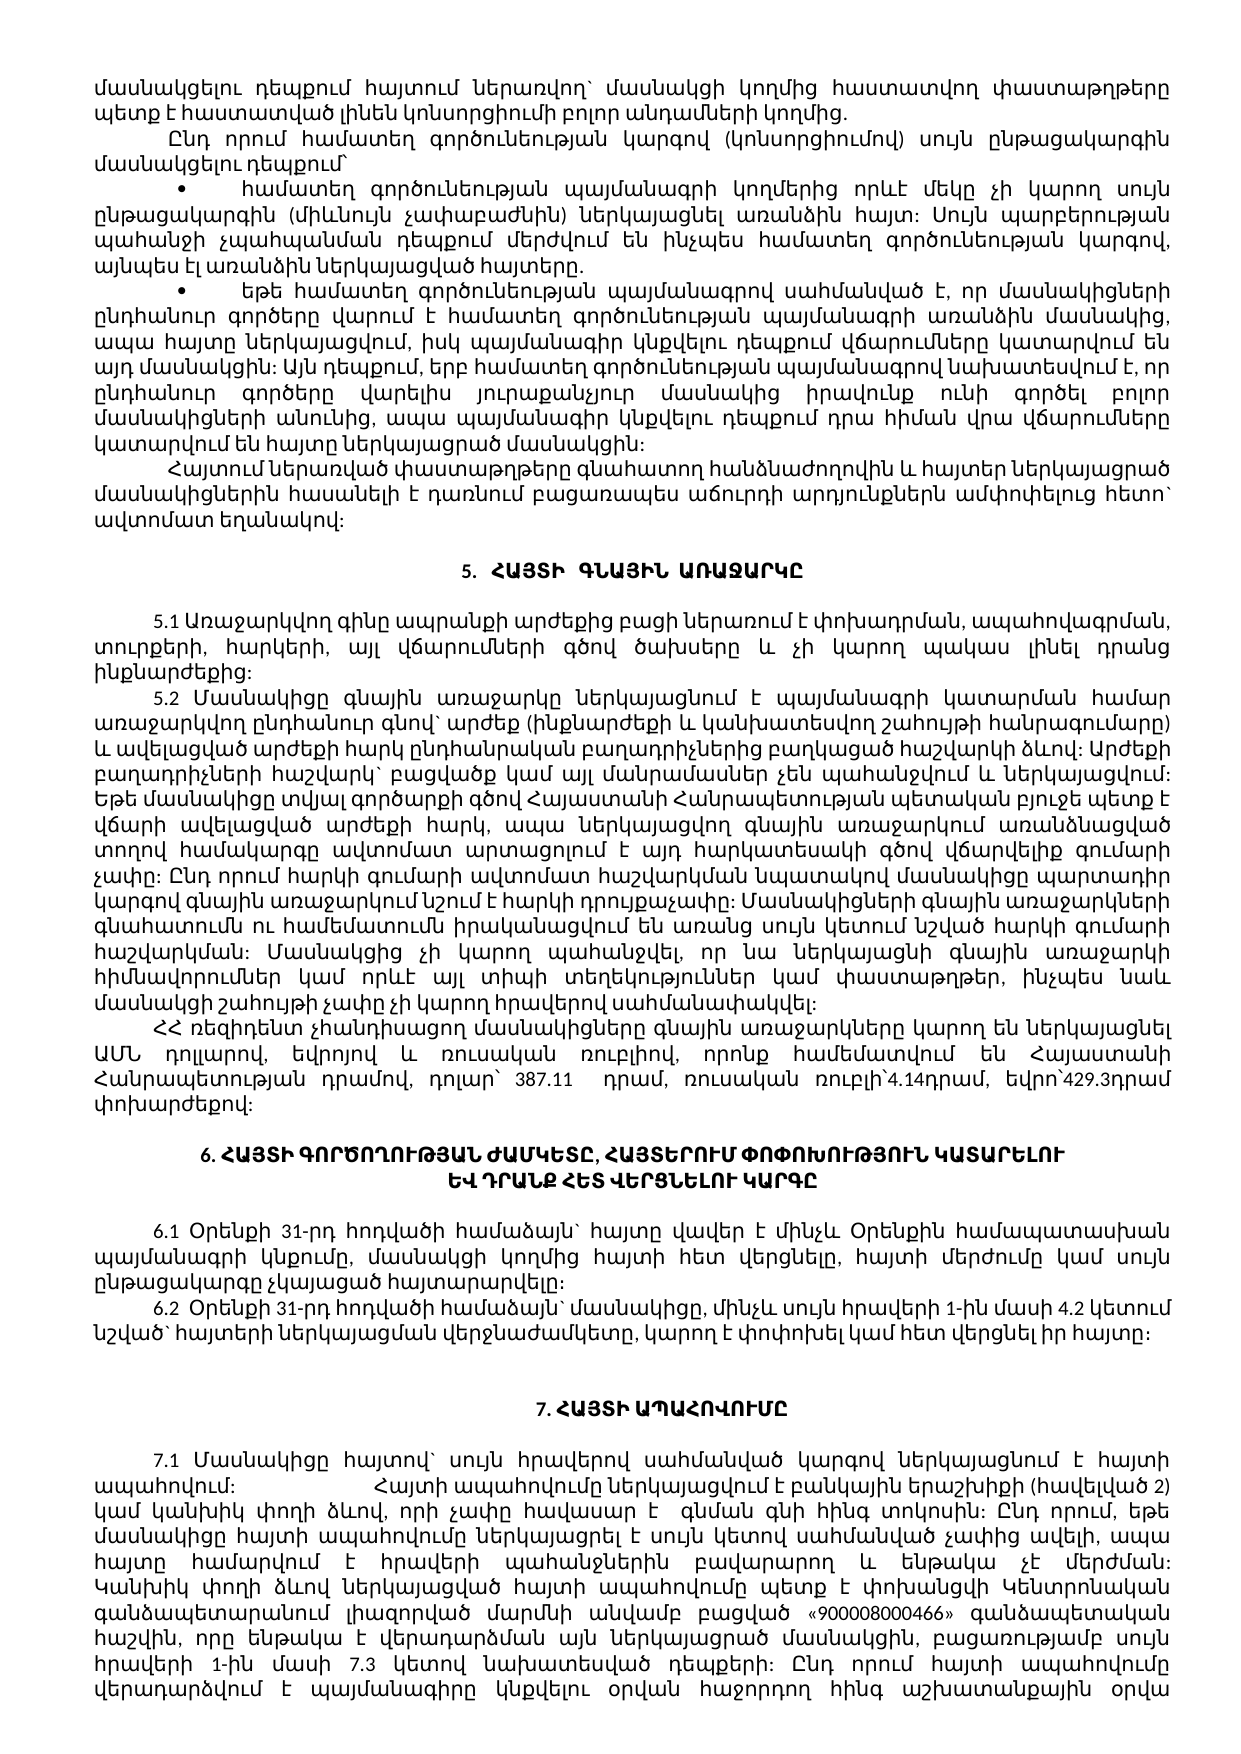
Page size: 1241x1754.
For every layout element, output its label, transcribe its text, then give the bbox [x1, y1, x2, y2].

text Ընդ որում համատեղ գործունեության կարգով (կոնսորցիումով) սույն ընթացակարգին մասնակցելու դեպքում՝ [94, 126, 1171, 177]
text 5. ՀԱՅՏԻ ԳՆԱՅԻՆ ԱՌԱՋԱՐԿԸ [94, 558, 1171, 583]
text 7. ՀԱՅՏԻ ԱՊԱՀՈՎՈՒՄԸ [94, 1397, 1171, 1422]
text 6. ՀԱՅՏԻ ԳՈՐԾՈՂՈՒԹՅԱՆ ԺԱՄԿԵՏԸ, ՀԱՅՏԵՐՈՒՄ ՓՈՓՈԽՈՒԹՅՈՒՆ ԿԱՏԱՐԵԼՈՒ [94, 1142, 1171, 1168]
text ԵՎ ԴՐԱՆՔ ՀԵՏ ՎԵՐՑՆԵԼՈՒ ԿԱՐԳԸ [94, 1168, 1171, 1193]
list եթե համատեղ գործունեության պայմանագրով սահմանված է, որ մասնակիցների ընդհանուր գործերը վարում է համատեղ գործունեության պայմանագրի առանձին մասնակից, ապա հայտը ներկայացվում, իսկ պայմանագիր կնքվելու դեպքում վճարումները կատարվում են այդ մասնակցին: Այն դեպքում, երբ համատեղ գործունեության պայմանագրով նախատեսվում է, որ ընդհանուր գործերը վարելիս յուրաքանչյուր մասնակից իրավունք ունի գործել բոլոր մասնակիցների անունից, ապա պայմանագիր կնքվելու դեպքում դրա հիման վրա վճարումները կատարվում են հայտը ներկայացրած մասնակցին: [94, 278, 1171, 456]
text 6.1 Օրենքի 31-րդ հոդվածի համաձայն` հայտը վավեր է մինչև Օրենքին համապատասխան պայմանագրի կնքումը, մասնակցի կողմից հայտի հետ վերցնելը, հայտի մերժումը կամ սույն ընթացակարգը չկայացած հայտարարվելը։ [94, 1219, 1171, 1295]
text Հայտում ներառված փաստաթղթերը գնահատող հանձնաժողովին և հայտեր ներկայացրած մասնակիցներին հասանելի է դառնում բացառապես աճուրդի արդյունքներն ամփոփելուց հետո` ավտոմատ եղանակով: [94, 456, 1171, 532]
text ՀՀ ռեզիդենտ չհանդիսացող մասնակիցները գնային առաջարկները կարող են ներկայացնել ԱՄՆ դոլլարով, եվրոյով և ռուսական ռուբլիով, որոնք համեմատվում են Հայաստանի Հանրապետության դրամով, դոլար՝ 387.11 դրամ, ռուսական ռուբլի՝4.14դրամ, եվրո՝429.3դրամ փոխարժեքով: [94, 1015, 1171, 1117]
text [94, 1447, 1171, 1702]
text 5.2 Մասնակիցը գնային առաջարկը ներկայացնում է պայմանագրի կատարման համար առաջարկվող ընդհանուր գնով` արժեք (ինքնարժեքի և կանխատեսվող շահույթի հանրագումարը) և ավելացված արժեքի հարկ ընդհանրական բաղադրիչներից բաղկացած հաշվարկի ձևով: Արժեքի բաղադրիչների հաշվարկ` բացվածք կամ այլ մանրամասներ չեն պահանջվում և ներկայացվում: Եթե մասնակիցը տվյալ գործարքի գծով Հայաստանի Հանրապետության պետական բյուջե պետք է վճարի ավելացված արժեքի հարկ, ապա ներկայացվող գնային առաջարկում առանձնացված տողով համակարգը ավտոմատ արտացոլում է այդ հարկատեսակի գծով վճարվելիք գումարի չափը: Ընդ որում հարկի գումարի ավտոմատ հաշվարկման նպատակով մասնակիցը պարտադիր կարգով գնային առաջարկում նշում է հարկի դրույքաչափը: Մասնակիցների գնային առաջարկների գնահատումն ու համեմատումն իրականացվում են առանց սույն կետում նշված հարկի գումարի հաշվարկման: Մասնակցից չի կարող պահանջվել, որ նա ներկայացնի գնային առաջարկի հիմնավորումներ կամ որևէ այլ տիպի տեղեկություններ կամ փաստաթղթեր, ինչպես նաև մասնակցի շահույթի չափը չի կարող հրավերով սահմանափակվել: [94, 685, 1171, 1015]
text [94, 75, 1171, 126]
list համատեղ գործունեության պայմանագրի կողմերից որևէ մեկը չի կարող սույն ընթացակարգին (միևնույն չափաբաժնին) ներկայացնել առանձին հայտ: Սույն պարբերության պահանջի չպահպանման դեպքում մերժվում են ինչպես համատեղ գործունեության կարգով, այնպես էլ առանձին ներկայացված հայտերը. [94, 177, 1171, 278]
text 6.2 Օրենքի 31-րդ հոդվածի համաձայն` մասնակիցը, մինչև սույն հրավերի 1-ին մասի 4.2 կետում նշված` հայտերի ներկայացման վերջնաժամկետը, կարող է փոփոխել կամ հետ վերցնել իր հայտը։ [94, 1295, 1171, 1346]
text 5.1 Առաջարկվող գինը ապրանքի արժեքից բացի ներառում է փոխադրման, ապահովագրման, տուրքերի, հարկերի, այլ վճարումների գծով ծախսերը և չի կարող պակաս լինել դրանց ինքնարժեքից: [94, 609, 1171, 685]
